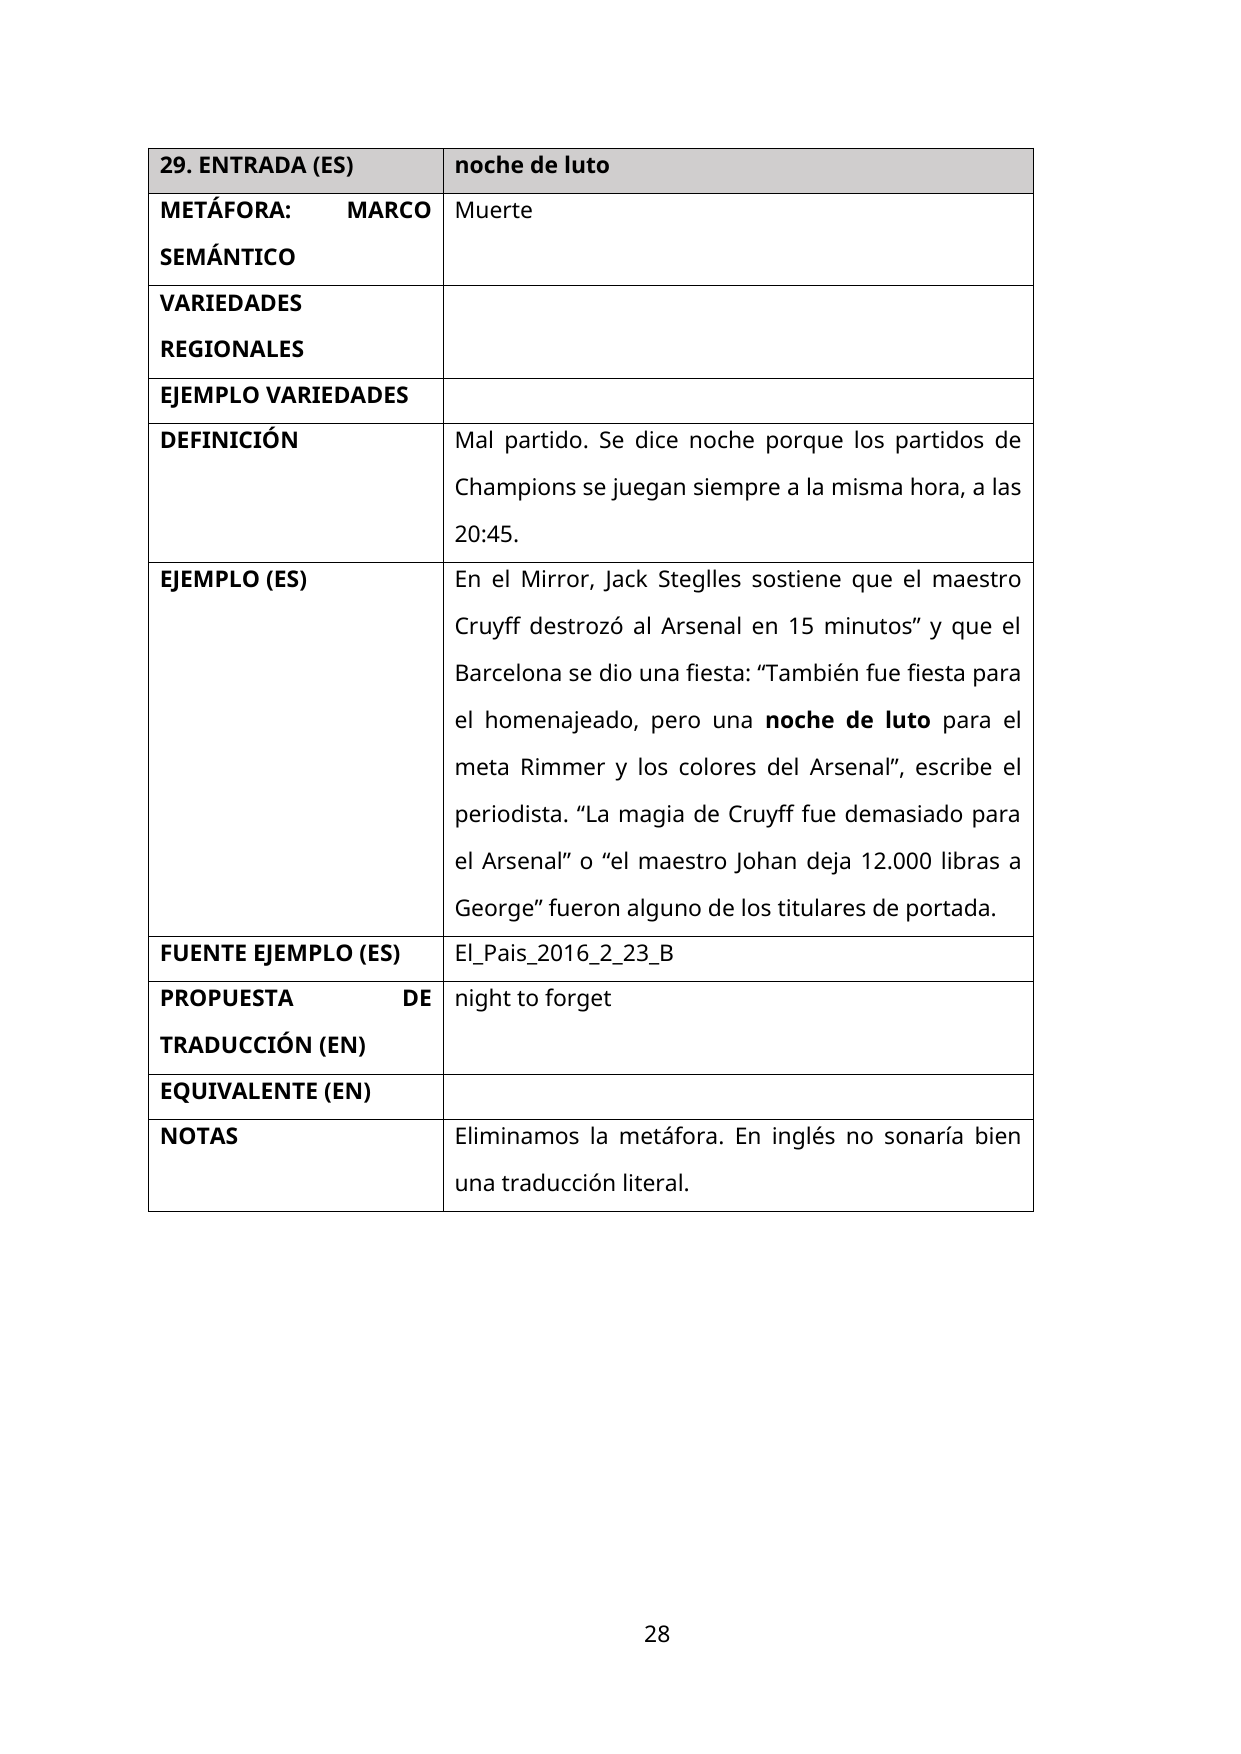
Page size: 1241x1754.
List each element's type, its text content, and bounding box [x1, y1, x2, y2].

table_cell DEFINICIÓN [149, 424, 443, 562]
table_cell Muerte [444, 194, 1033, 285]
table_cell En el Mirror, Jack Steglles sostiene que el maestro Cruyff destrozó al Arsenal en 15 minutos” y que el Barcelona se dio una fiesta: “También fue fiesta para el homenajeado, pero una noche de luto para el meta Rimmer y los colores del Arsenal”, escribe el periodista. “La magia de Cruyff fue demasiado para el Arsenal” o “el maestro Johan deja 12.000 libras a George” fueron alguno de los titulares de portada. [444, 563, 1033, 936]
table_header noche de luto [444, 149, 1033, 193]
table_cell [444, 286, 1033, 378]
table_cell Eliminamos la metáfora. En inglés no sonaría bien una traducción literal. [444, 1120, 1033, 1211]
table_cell METÁFORA: MARCO SEMÁNTICO [149, 194, 443, 285]
table_cell NOTAS [149, 1120, 443, 1211]
table_cell Mal partido. Se dice noche porque los partidos de Champions se juegan siempre a la misma hora, a las 20:45. [444, 424, 1033, 562]
table_cell EQUIVALENTE (EN) [149, 1075, 443, 1119]
table_cell night to forget [444, 982, 1033, 1073]
table_cell [444, 1075, 1033, 1119]
table_cell VARIEDADES REGIONALES [149, 286, 443, 378]
table_cell El_Pais_2016_2_23_B [444, 937, 1033, 981]
table_cell FUENTE EJEMPLO (ES) [149, 937, 443, 981]
table_cell EJEMPLO (ES) [149, 563, 443, 936]
table_cell EJEMPLO VARIEDADES [149, 379, 443, 423]
table_header 29. ENTRADA (ES) [149, 149, 443, 193]
table_cell [444, 379, 1033, 423]
table_cell PROPUESTA DE TRADUCCIÓN (EN) [149, 982, 443, 1073]
